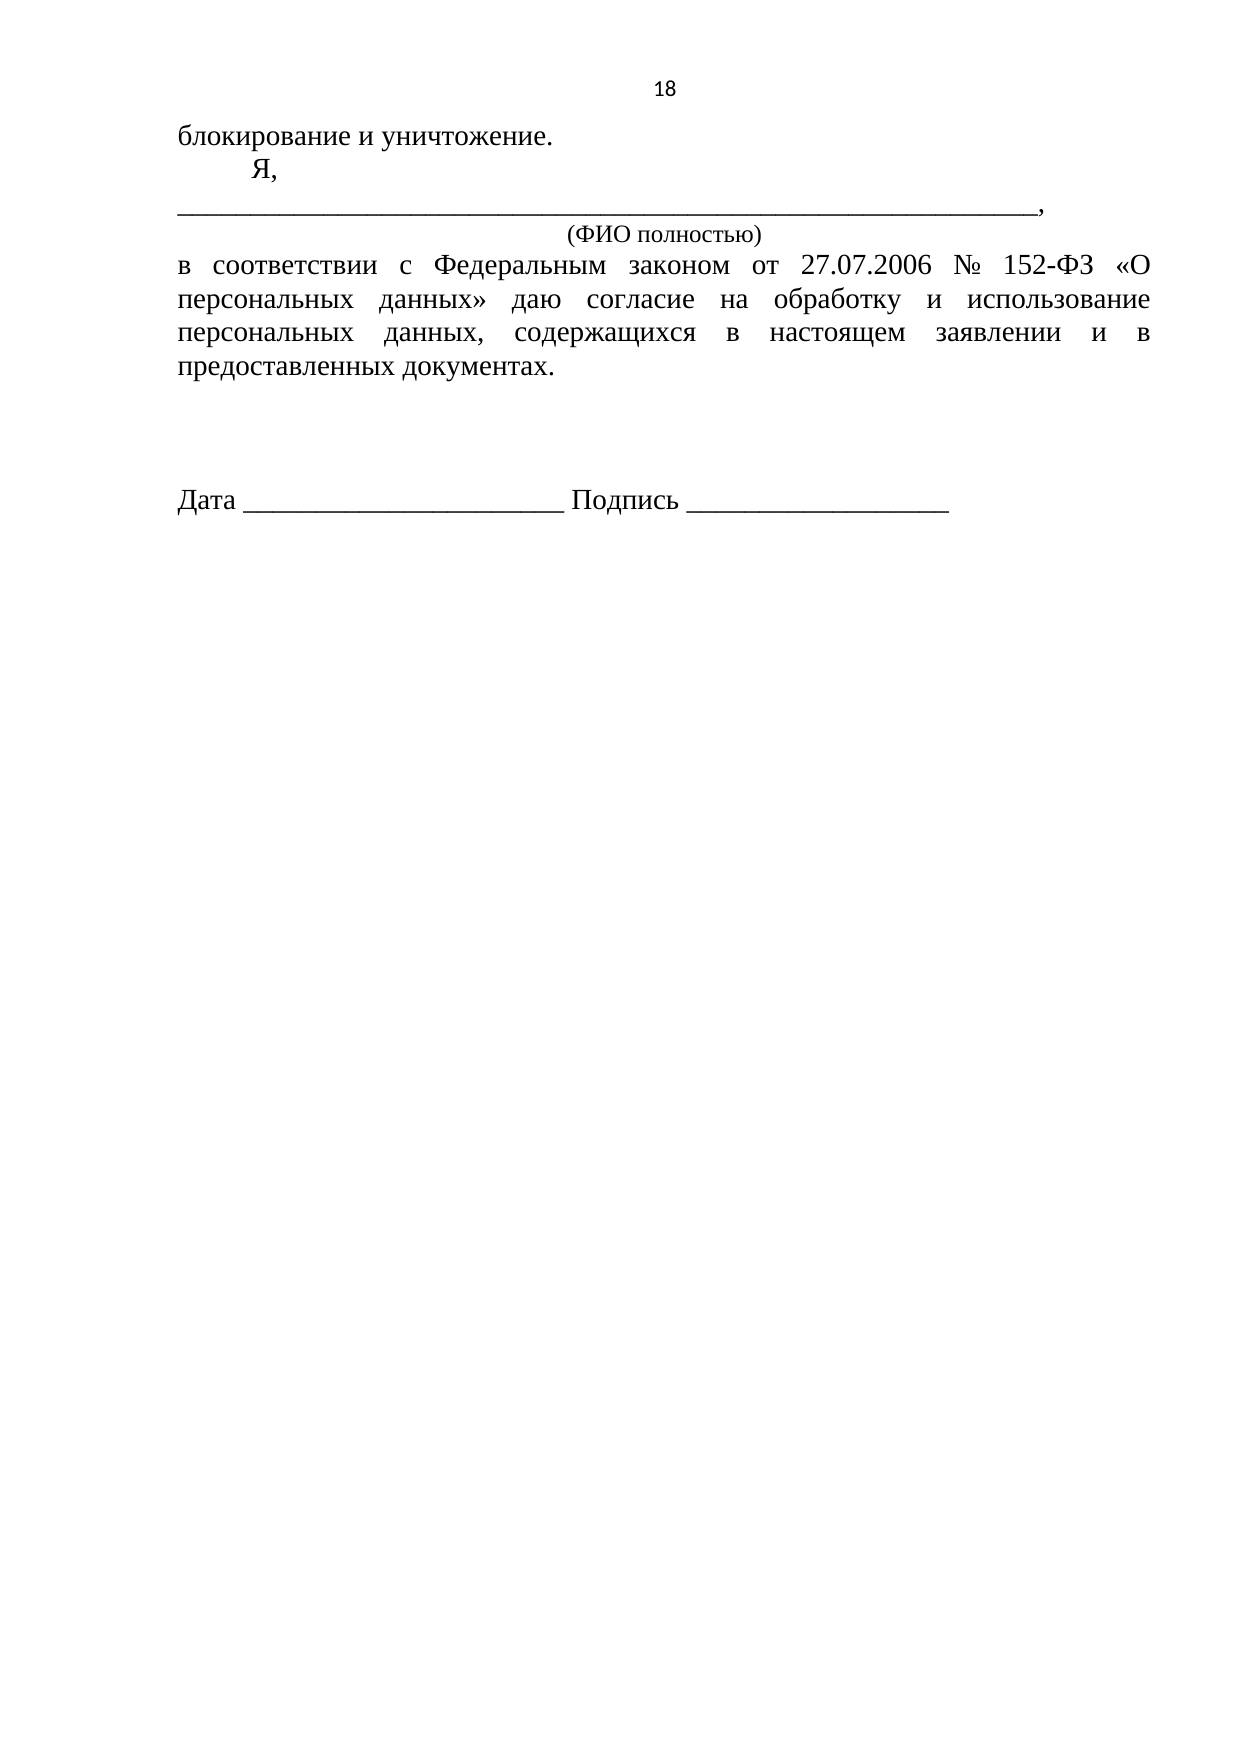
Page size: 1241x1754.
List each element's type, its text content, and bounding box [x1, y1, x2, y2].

text в соответствии с Федеральным законом от 27.07.2006 № 152-ФЗ «О персональных данных» даю согласие на обработку и использование персональных данных, содержащихся в настоящем заявлении и в предоставленных документах. [177, 247, 1152, 382]
text Я, ___________________________________________________________, [177, 152, 1152, 219]
text Дата ______________________ Подпись __________________ [177, 482, 1152, 516]
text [177, 118, 1152, 152]
text (ФИО полностью) [177, 219, 1152, 247]
